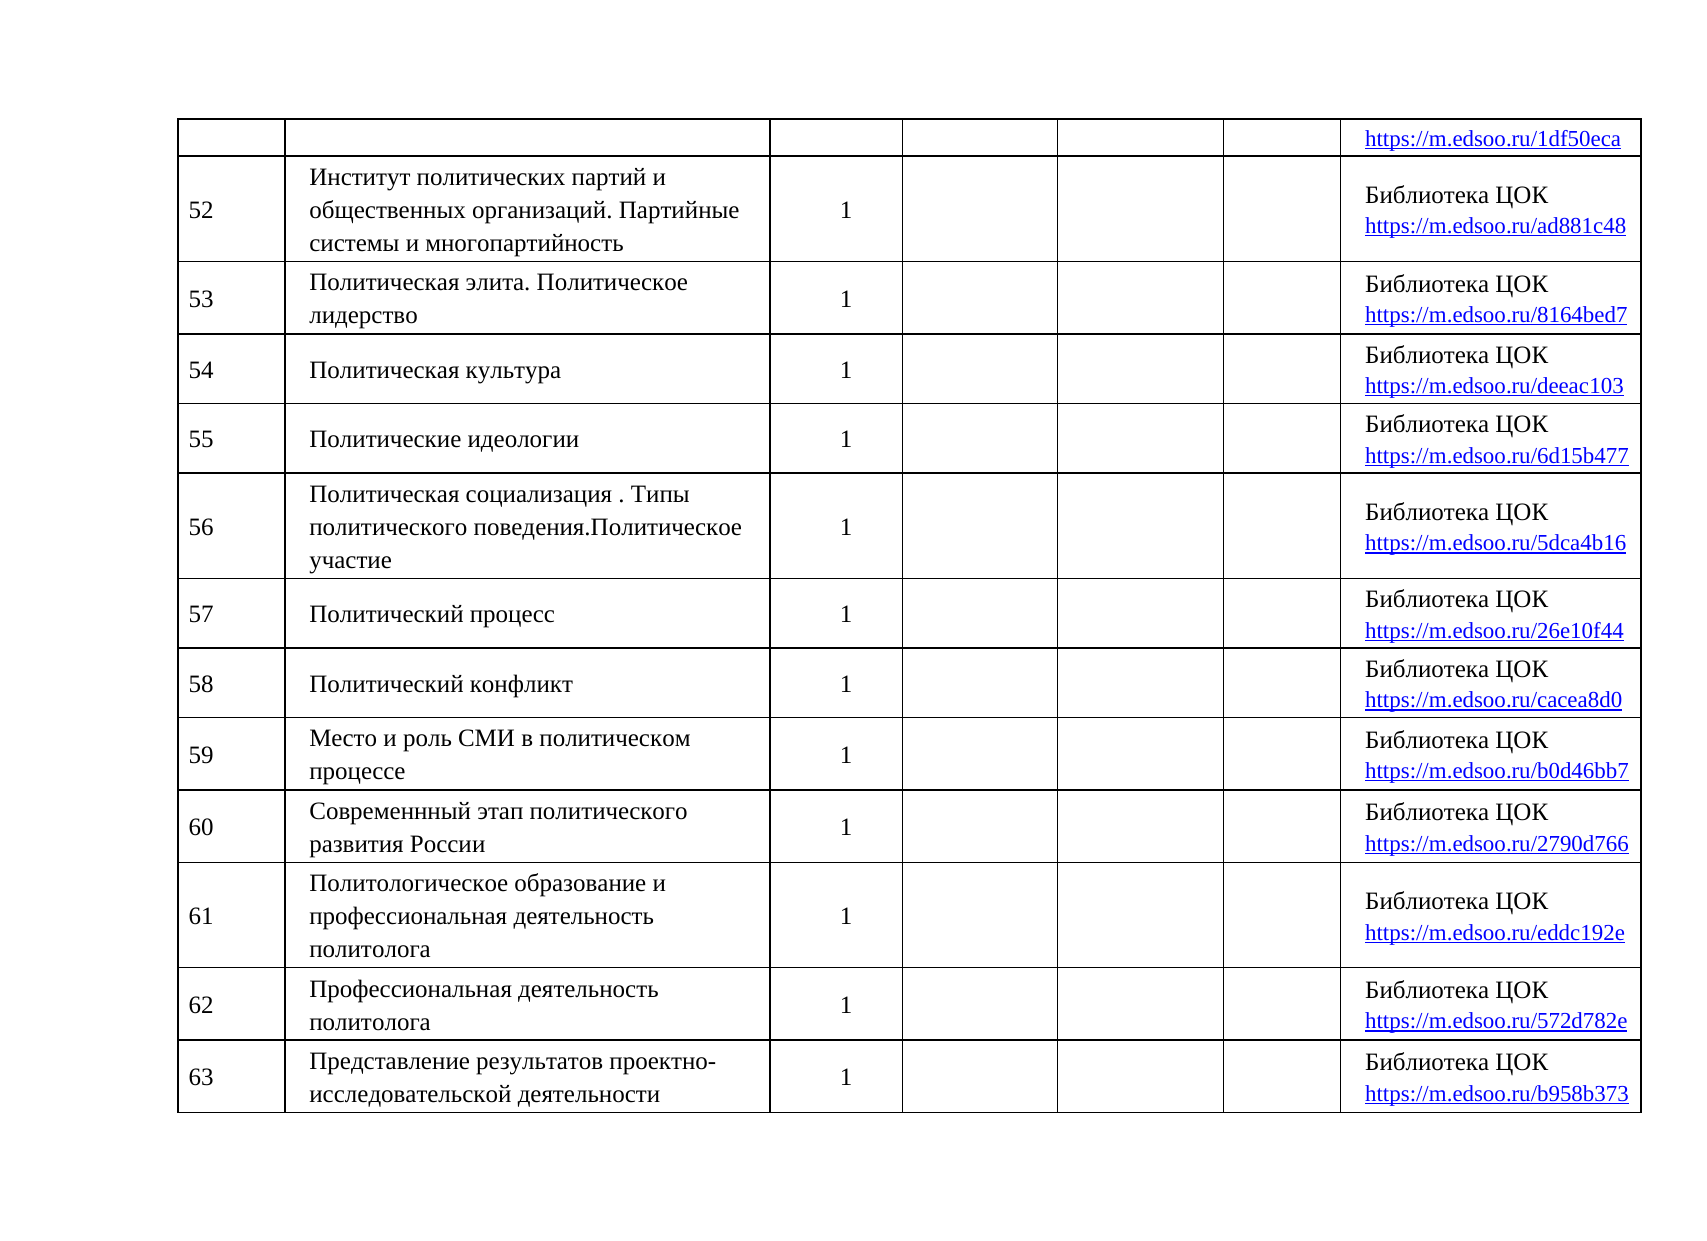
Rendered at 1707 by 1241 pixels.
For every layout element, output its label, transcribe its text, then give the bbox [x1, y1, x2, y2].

table_cell Место и роль СМИ в политическом процессе [286, 718, 769, 789]
table_cell Библиотека ЦОК https://m.edsoo.ru/b0d46bb7 [1341, 718, 1640, 789]
table_cell 1 [771, 404, 902, 472]
table_cell [1224, 863, 1340, 967]
table_cell [903, 474, 1057, 577]
table_cell Библиотека ЦОК https://m.edsoo.ru/6d15b477 [1341, 404, 1640, 472]
table_cell [903, 863, 1057, 967]
table_cell [1224, 718, 1340, 789]
table_cell [1058, 404, 1223, 472]
table_cell [1058, 474, 1223, 577]
table_cell 54 [179, 335, 284, 402]
table_cell Библиотека ЦОК https://m.edsoo.ru/572d782e [1341, 968, 1640, 1039]
table_cell [1224, 968, 1340, 1039]
table_cell 52 [179, 157, 284, 261]
table_cell [1058, 157, 1223, 261]
table_cell [1058, 120, 1223, 155]
table_cell [903, 262, 1057, 333]
table_cell [1224, 474, 1340, 577]
table_cell Политический конфликт [286, 649, 769, 717]
table_cell 61 [179, 863, 284, 967]
table_cell [1224, 579, 1340, 647]
table_cell [1058, 791, 1223, 861]
table_cell [1058, 335, 1223, 402]
table_cell [903, 649, 1057, 717]
table_cell 57 [179, 579, 284, 647]
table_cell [1341, 120, 1640, 155]
table_cell 1 [771, 262, 902, 333]
table_cell [1058, 863, 1223, 967]
table_cell [1224, 262, 1340, 333]
table_cell 62 [179, 968, 284, 1039]
table_cell 60 [179, 791, 284, 861]
table_cell 58 [179, 649, 284, 717]
table_cell 51 [179, 120, 284, 155]
table_cell [1224, 157, 1340, 261]
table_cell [286, 1041, 769, 1112]
table_cell [1224, 335, 1340, 402]
table_cell 55 [179, 404, 284, 472]
table_cell Библиотека ЦОК https://m.edsoo.ru/2790d766 [1341, 791, 1640, 861]
table_cell 59 [179, 718, 284, 789]
table_cell Библиотека ЦОК https://m.edsoo.ru/eddc192e [1341, 863, 1640, 967]
table_cell [903, 968, 1057, 1039]
table_cell [1224, 791, 1340, 861]
table_cell Библиотека ЦОК https://m.edsoo.ru/8164bed7 [1341, 262, 1640, 333]
table_cell Библиотека ЦОК https://m.edsoo.ru/5dca4b16 [1341, 474, 1640, 577]
table_cell [903, 335, 1057, 402]
table_cell [1058, 579, 1223, 647]
table_cell [1224, 120, 1340, 155]
table_cell Политический процесс [286, 579, 769, 647]
table_cell Профессиональная деятельность политолога [286, 968, 769, 1039]
table_cell 1 [771, 791, 902, 861]
table_cell [1058, 718, 1223, 789]
table_cell [1058, 649, 1223, 717]
table_cell 1 [771, 968, 902, 1039]
table_cell 1 [771, 335, 902, 402]
table_cell 56 [179, 474, 284, 577]
table_cell 1 [771, 649, 902, 717]
table_cell [903, 404, 1057, 472]
table_cell [903, 120, 1057, 155]
table_cell Библиотека ЦОК https://m.edsoo.ru/deeac103 [1341, 335, 1640, 402]
table_cell Политические идеологии [286, 404, 769, 472]
table_cell Библиотека ЦОК https://m.edsoo.ru/ad881c48 [1341, 157, 1640, 261]
table_cell 1 [771, 120, 902, 155]
table_cell Библиотека ЦОК https://m.edsoo.ru/26e10f44 [1341, 579, 1640, 647]
table_cell [903, 1041, 1057, 1112]
table_cell Политологическое образование и профессиональная деятельность политолога [286, 863, 769, 967]
table_cell Политическая элита. Политическое лидерство [286, 262, 769, 333]
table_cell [286, 120, 769, 155]
table_cell Библиотека ЦОК https://m.edsoo.ru/cacea8d0 [1341, 649, 1640, 717]
table_cell [1224, 404, 1340, 472]
table_cell 1 [771, 474, 902, 577]
table_cell 1 [771, 863, 902, 967]
table_cell [903, 791, 1057, 861]
table_cell Политическая культура [286, 335, 769, 402]
table_cell Современнный этап политического развития России [286, 791, 769, 861]
table_cell [1224, 649, 1340, 717]
table_cell [1224, 1041, 1340, 1112]
table_cell [1058, 262, 1223, 333]
table_cell 53 [179, 262, 284, 333]
table_cell Институт политических партий и общественных организаций. Партийные системы и многопартийность [286, 157, 769, 261]
table_cell [903, 157, 1057, 261]
table_cell [903, 579, 1057, 647]
table_cell [1058, 1041, 1223, 1112]
table_cell 1 [771, 1041, 902, 1112]
table_cell 1 [771, 718, 902, 789]
table_cell 1 [771, 157, 902, 261]
table_cell 1 [771, 579, 902, 647]
table_cell Библиотека ЦОК https://m.edsoo.ru/b958b373 [1341, 1041, 1640, 1112]
table_cell [1058, 968, 1223, 1039]
table_cell Политическая социализация . Типы политического поведения.Политическое участие [286, 474, 769, 577]
table_cell 63 [179, 1041, 284, 1112]
table_cell [903, 718, 1057, 789]
